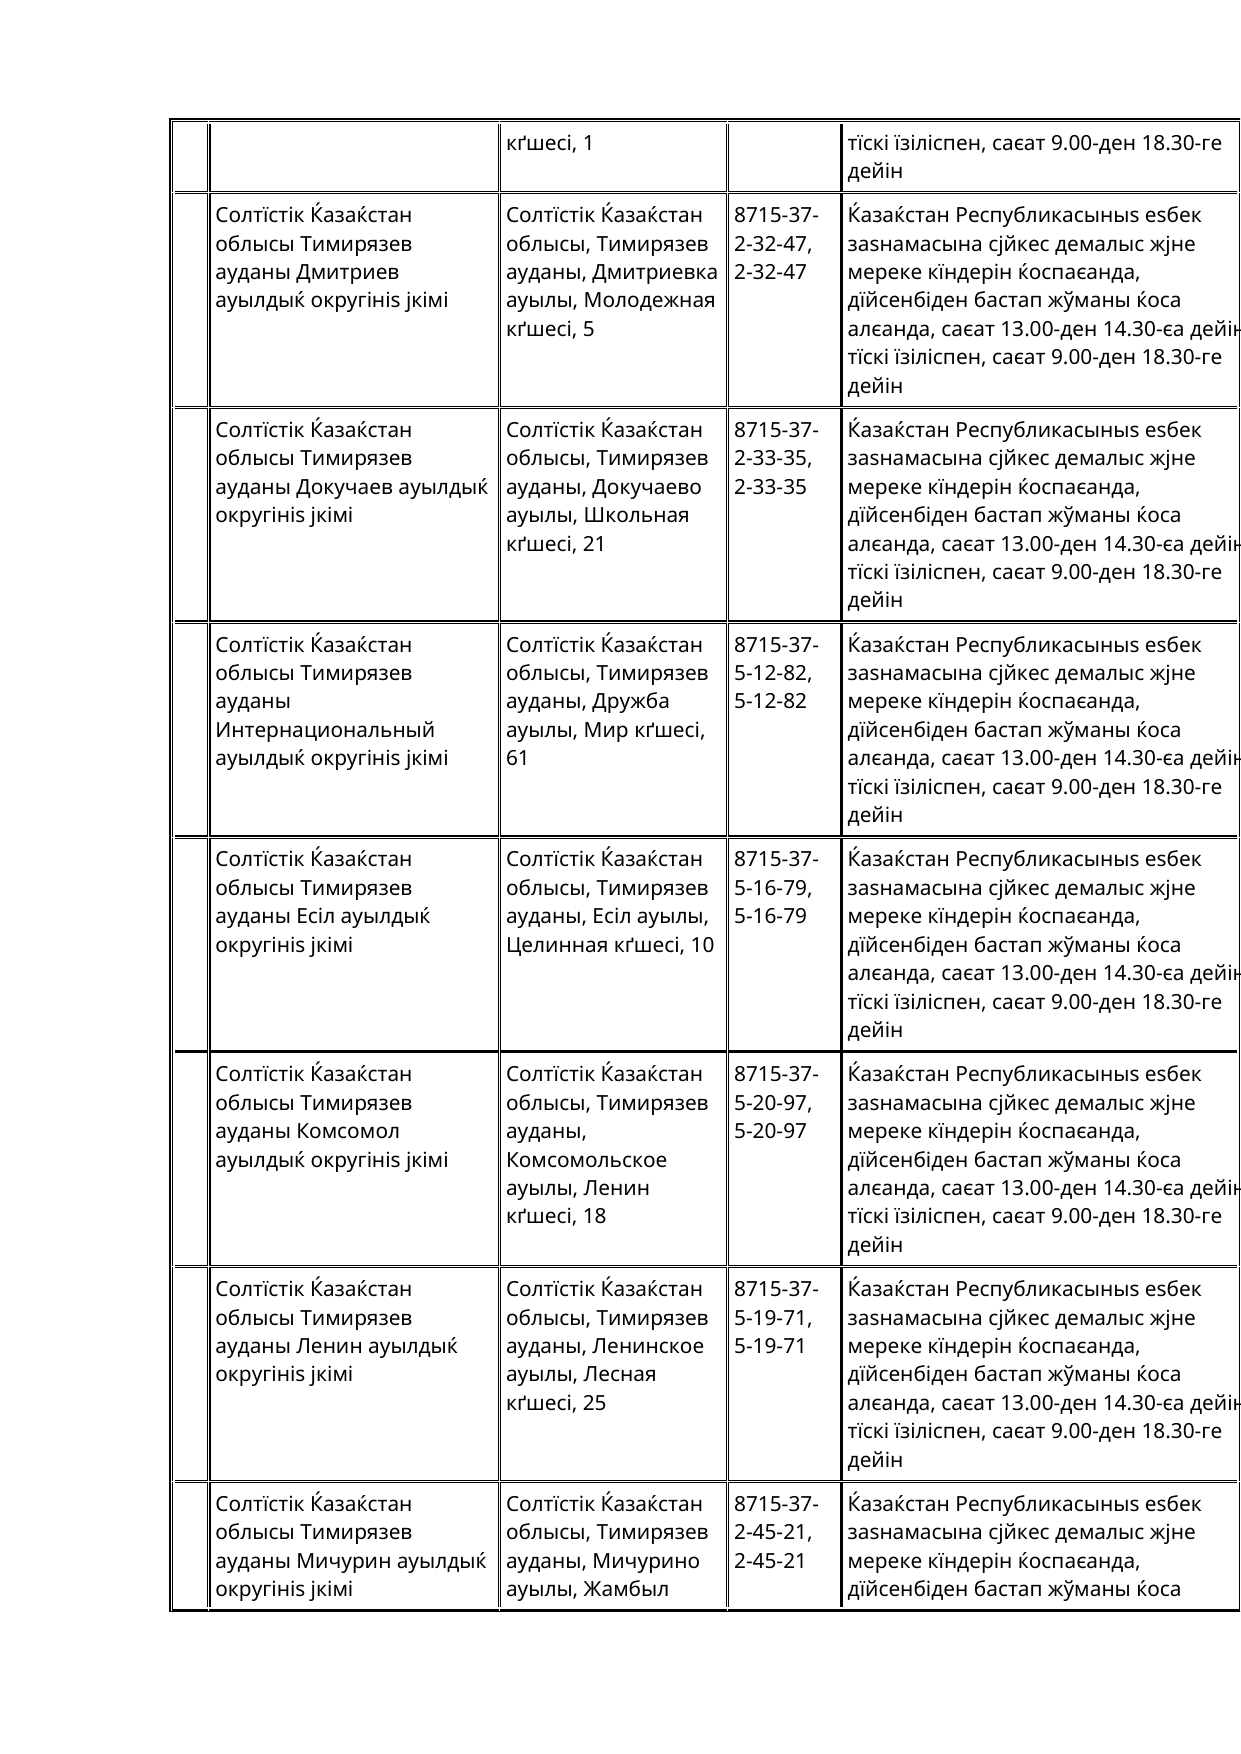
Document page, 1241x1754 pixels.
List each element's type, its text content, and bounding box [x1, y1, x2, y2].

table_cell [173, 835, 207, 1050]
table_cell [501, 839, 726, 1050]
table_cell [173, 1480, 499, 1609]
table_cell [173, 120, 209, 191]
table_cell Солтїстік Ќазаќстан облысы, Тимирязев ауданы, Дмитриевка ауылы, Молодежная кґшесі, 5 [501, 194, 726, 406]
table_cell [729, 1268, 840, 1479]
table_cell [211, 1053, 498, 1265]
table_cell [171, 406, 209, 620]
table_cell 8715-37-5-12-82, 5-12-82 [729, 624, 840, 835]
table_cell Солтїстік Ќазаќстан облысы, Тимирязев ауданы, Докучаево ауылы, Школьная кґшесі, 21 [501, 409, 726, 620]
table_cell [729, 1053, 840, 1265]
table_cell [728, 122, 841, 191]
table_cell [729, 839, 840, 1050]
table_cell [171, 191, 209, 406]
table_cell 8715-37-2-33-35, 2-33-35 [729, 409, 840, 620]
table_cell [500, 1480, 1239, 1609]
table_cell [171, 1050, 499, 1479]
table_cell Солтїстік Ќазаќстан облысы Тимирязев ауданы Интернациональный ауылдыќ округініѕ јкімі [211, 624, 498, 835]
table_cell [209, 122, 499, 191]
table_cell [500, 122, 728, 191]
table_cell [173, 620, 207, 835]
table_cell Солтїстік Ќазаќстан облысы Тимирязев ауданы Есіл ауылдыќ округініѕ јкімі [211, 839, 498, 1050]
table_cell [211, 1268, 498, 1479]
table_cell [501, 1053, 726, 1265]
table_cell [841, 122, 1239, 191]
table_cell Солтїстік Ќазаќстан облысы, Тимирязев ауданы, Дружба ауылы, Мир кґшесі, 61 [501, 624, 726, 835]
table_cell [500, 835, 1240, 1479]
table_cell Солтїстік Ќазаќстан облысы Тимирязев ауданы Дмитриев ауылдыќ округініѕ јкімі [211, 194, 498, 406]
table_cell 8715-37-2-32-47, 2-32-47 [729, 194, 840, 406]
table_cell Солтїстік Ќазаќстан облысы Тимирязев ауданы Докучаев ауылдыќ округініѕ јкімі [211, 409, 498, 620]
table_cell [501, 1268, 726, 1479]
